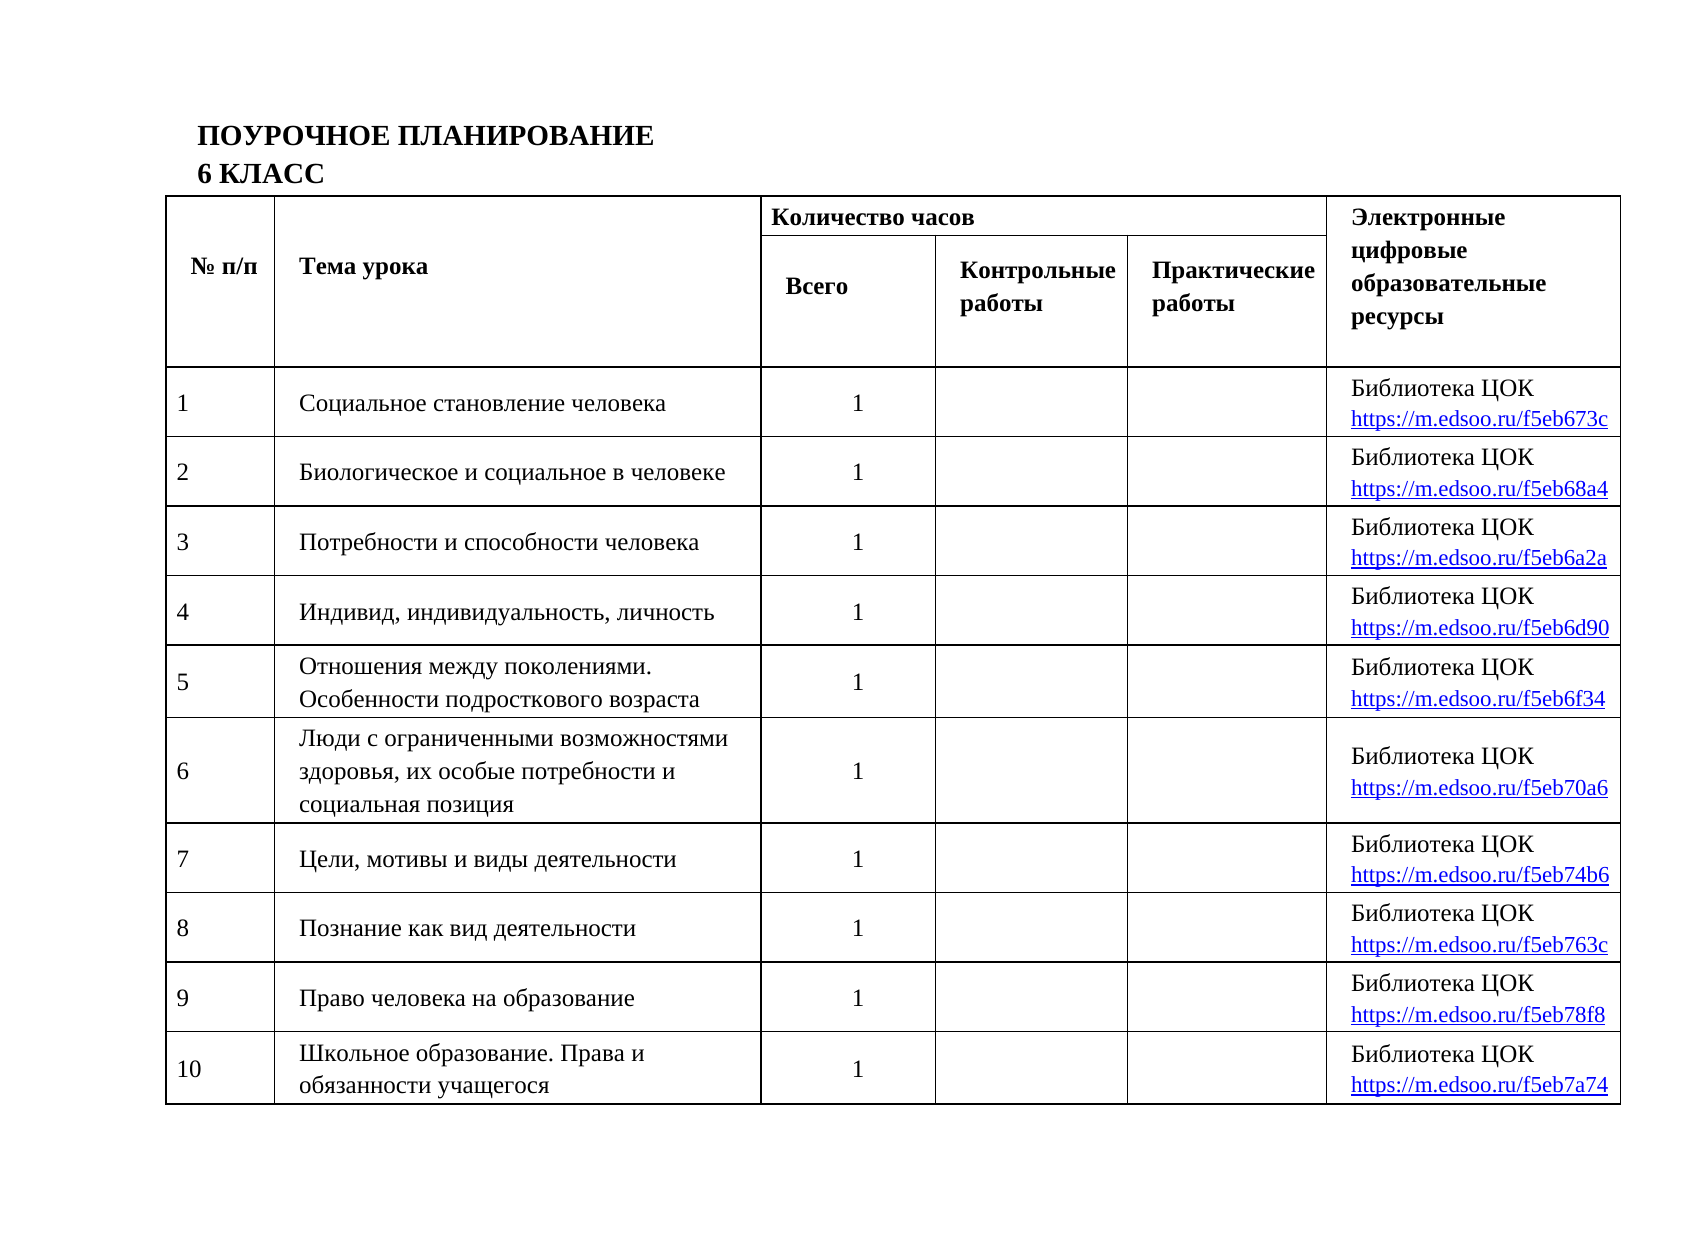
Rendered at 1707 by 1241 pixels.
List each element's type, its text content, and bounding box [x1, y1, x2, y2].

table_header Тема урока [275, 197, 760, 366]
table_cell 1 [762, 646, 935, 717]
table_cell 1 [762, 963, 935, 1031]
table_cell Люди с ограниченными возможностями здоровья, их особые потребности и социальная позиция [275, 718, 760, 822]
table_cell 1 [762, 824, 935, 892]
table_cell [1128, 963, 1326, 1031]
table_cell Цели, мотивы и виды деятельности [275, 824, 760, 892]
table_cell Библиотека ЦОК https://m.edsoo.ru/f5eb6f34 [1327, 646, 1620, 717]
table_cell Библиотека ЦОК https://m.edsoo.ru/f5eb78f8 [1327, 963, 1620, 1031]
table_cell 4 [167, 576, 274, 644]
table_cell 1 [762, 893, 935, 961]
table_cell 8 [167, 893, 274, 961]
table_cell 9 [167, 963, 274, 1031]
table_cell 1 [167, 368, 274, 436]
table_cell Библиотека ЦОК https://m.edsoo.ru/f5eb6d90 [1327, 576, 1620, 644]
table_cell 1 [762, 437, 935, 505]
table_cell [1128, 1032, 1326, 1103]
table_cell Библиотека ЦОК https://m.edsoo.ru/f5eb673c [1327, 368, 1620, 436]
table_header Электронные цифровые образовательные ресурсы [1327, 197, 1620, 366]
table_cell Право человека на образование [275, 963, 760, 1031]
table_cell Библиотека ЦОК https://m.edsoo.ru/f5eb68a4 [1327, 437, 1620, 505]
table_cell Потребности и способности человека [275, 507, 760, 575]
table_cell 1 [762, 368, 935, 436]
table_cell Биологическое и социальное в человеке [275, 437, 760, 505]
table_cell 1 [762, 1032, 935, 1103]
table_cell 2 [167, 437, 274, 505]
table_cell [936, 368, 1127, 436]
table_cell [1128, 824, 1326, 892]
table_cell 1 [762, 576, 935, 644]
table_cell Познание как вид деятельности [275, 893, 760, 961]
table_cell Библиотека ЦОК https://m.edsoo.ru/f5eb70a6 [1327, 718, 1620, 822]
table_cell [1128, 893, 1326, 961]
table_cell [936, 893, 1127, 961]
table_cell Библиотека ЦОК https://m.edsoo.ru/f5eb6a2a [1327, 507, 1620, 575]
table_cell [936, 718, 1127, 822]
table_cell Практические работы [1128, 236, 1326, 366]
table_cell Библиотека ЦОК https://m.edsoo.ru/f5eb7a74 [1327, 1032, 1620, 1103]
text ПОУРОЧНОЕ ПЛАНИРОВАНИЕ [190, 118, 1618, 152]
text 6 КЛАСС [190, 157, 1618, 190]
table_cell [1128, 646, 1326, 717]
table_cell [1128, 368, 1326, 436]
table_cell [1128, 576, 1326, 644]
table_cell 5 [167, 646, 274, 717]
table_cell [936, 646, 1127, 717]
table_cell [936, 576, 1127, 644]
table_cell 6 [167, 718, 274, 822]
table_header № п/п [167, 197, 274, 366]
table_cell Контрольные работы [936, 236, 1127, 366]
table_cell Школьное образование. Права и обязанности учащегося [275, 1032, 760, 1103]
table_header Количество часов [762, 197, 1326, 234]
table_cell [1128, 437, 1326, 505]
table_cell Социальное становление человека [275, 368, 760, 436]
table_cell Отношения между поколениями. Особенности подросткового возраста [275, 646, 760, 717]
table_cell 3 [167, 507, 274, 575]
table_cell Всего [762, 236, 935, 366]
table_cell [936, 1032, 1127, 1103]
table_cell Библиотека ЦОК https://m.edsoo.ru/f5eb74b6 [1327, 824, 1620, 892]
table_cell [1128, 507, 1326, 575]
table_cell Библиотека ЦОК https://m.edsoo.ru/f5eb763c [1327, 893, 1620, 961]
table_cell [1128, 718, 1326, 822]
table_cell 7 [167, 824, 274, 892]
table_cell [936, 437, 1127, 505]
table_cell [936, 963, 1127, 1031]
table_cell 1 [762, 507, 935, 575]
table_cell 1 [762, 718, 935, 822]
table_cell [936, 824, 1127, 892]
table_cell [936, 507, 1127, 575]
table_cell 10 [167, 1032, 274, 1103]
table_cell Индивид, индивидуальность, личность [275, 576, 760, 644]
